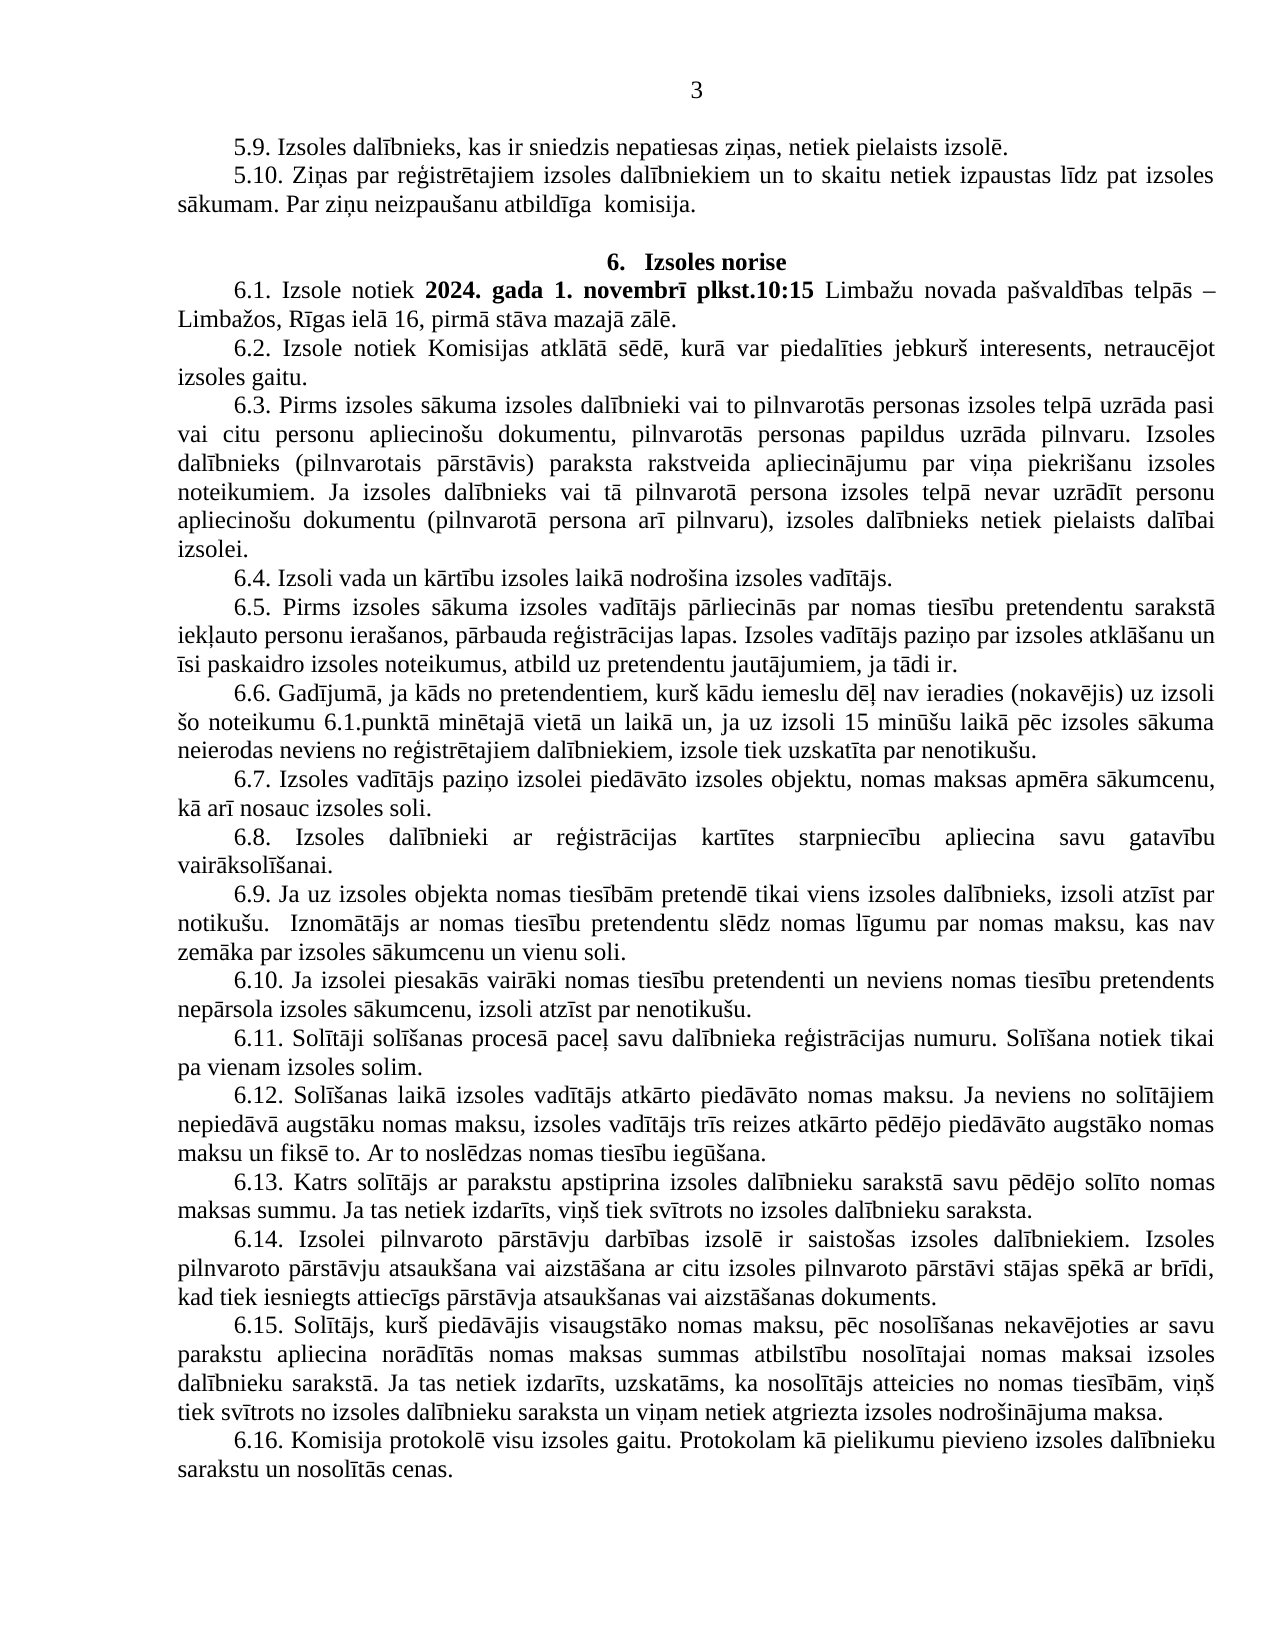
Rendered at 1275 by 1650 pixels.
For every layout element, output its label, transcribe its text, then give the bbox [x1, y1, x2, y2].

text 6.1. Izsole notiek 2024. gada 1. novembrī plkst.10:15 Limbažu novada pašvaldības telpās – Limbažos, Rīgas ielā 16, pirmā stāva mazajā zālē. [177, 276, 1216, 333]
text 5.9. Izsoles dalībnieks, kas ir sniedzis nepatiesas ziņas, netiek pielaists izsolē. [177, 132, 1216, 161]
list Izsoles norise [177, 247, 1216, 276]
text 6.9. Ja uz izsoles objekta nomas tiesībām pretendē tikai viens izsoles dalībnieks, izsoli atzīst par notikušu. Iznomātājs ar nomas tiesību pretendentu slēdz nomas līgumu par nomas maksu, kas nav zemāka par izsoles sākumcenu un vienu soli. [177, 879, 1216, 966]
text 6.11. Solītāji solīšanas procesā paceļ savu dalībnieka reģistrācijas numuru. Solīšana notiek tikai pa vienam izsoles solim. [177, 1023, 1216, 1081]
text 6.8. Izsoles dalībnieki ar reģistrācijas kartītes starpniecību apliecina savu gatavību vairāksolīšanai. [177, 822, 1216, 879]
text 6.12. Solīšanas laikā izsoles vadītājs atkārto piedāvāto nomas maksu. Ja neviens no solītājiem nepiedāvā augstāku nomas maksu, izsoles vadītājs trīs reizes atkārto pēdējo piedāvāto augstāko nomas maksu un fiksē to. Ar to noslēdzas nomas tiesību iegūšana. [177, 1081, 1216, 1167]
text 6.6. Gadījumā, ja kāds no pretendentiem, kurš kādu iemeslu dēļ nav ieradies (nokavējis) uz izsoli šo noteikumu 6.1.punktā minētajā vietā un laikā un, ja uz izsoli 15 minūšu laikā pēc izsoles sākuma neierodas neviens no reģistrētajiem dalībniekiem, izsole tiek uzskatīta par nenotikušu. [177, 678, 1216, 764]
text 6.14. Izsolei pilnvaroto pārstāvju darbības izsolē ir saistošas izsoles dalībniekiem. Izsoles pilnvaroto pārstāvju atsaukšana vai aizstāšana ar citu izsoles pilnvaroto pārstāvi stājas spēkā ar brīdi, kad tiek iesniegts attiecīgs pārstāvja atsaukšanas vai aizstāšanas dokuments. [177, 1224, 1216, 1311]
text 6.2. Izsole notiek Komisijas atklātā sēdē, kurā var piedalīties jebkurš interesents, netraucējot izsoles gaitu. [177, 333, 1216, 391]
text 6.16. Komisija protokolē visu izsoles gaitu. Protokolam kā pielikumu pievieno izsoles dalībnieku sarakstu un nosolītās cenas. [177, 1426, 1216, 1483]
text 6.13. Katrs solītājs ar parakstu apstiprina izsoles dalībnieku sarakstā savu pēdējo solīto nomas maksas summu. Ja tas netiek izdarīts, viņš tiek svītrots no izsoles dalībnieku saraksta. [177, 1167, 1216, 1224]
text 6.3. Pirms izsoles sākuma izsoles dalībnieki vai to pilnvarotās personas izsoles telpā uzrāda pasi vai citu personu apliecinošu dokumentu, pilnvarotās personas papildus uzrāda pilnvaru. Izsoles dalībnieks (pilnvarotais pārstāvis) paraksta rakstveida apliecinājumu par viņa piekrišanu izsoles noteikumiem. Ja izsoles dalībnieks vai tā pilnvarotā persona izsoles telpā nevar uzrādīt personu apliecinošu dokumentu (pilnvarotā persona arī pilnvaru), izsoles dalībnieks netiek pielaists dalībai izsolei. [177, 391, 1216, 563]
text 6.7. Izsoles vadītājs paziņo izsolei piedāvāto izsoles objektu, nomas maksas apmēra sākumcenu, kā arī nosauc izsoles soli. [177, 764, 1216, 822]
text 6.4. Izsoli vada un kārtību izsoles laikā nodrošina izsoles vadītājs. [177, 563, 1216, 592]
text 6.10. Ja izsolei piesakās vairāki nomas tiesību pretendenti un neviens nomas tiesību pretendents nepārsola izsoles sākumcenu, izsoli atzīst par nenotikušu. [177, 966, 1216, 1023]
text 5.10. Ziņas par reģistrētajiem izsoles dalībniekiem un to skaitu netiek izpaustas līdz pat izsoles sākumam. Par ziņu neizpaušanu atbildīga komisija. [177, 161, 1216, 218]
text 6.15. Solītājs, kurš piedāvājis visaugstāko nomas maksu, pēc nosolīšanas nekavējoties ar savu parakstu apliecina norādītās nomas maksas summas atbilstību nosolītajai nomas maksai izsoles dalībnieku sarakstā. Ja tas netiek izdarīts, uzskatāms, ka nosolītājs atteicies no nomas tiesībām, viņš tiek svītrots no izsoles dalībnieku saraksta un viņam netiek atgriezta izsoles nodrošinājuma maksa. [177, 1311, 1216, 1426]
text 6.5. Pirms izsoles sākuma izsoles vadītājs pārliecinās par nomas tiesību pretendentu sarakstā iekļauto personu ierašanos, pārbauda reģistrācijas lapas. Izsoles vadītājs paziņo par izsoles atklāšanu un īsi paskaidro izsoles noteikumus, atbild uz pretendentu jautājumiem, ja tādi ir. [177, 592, 1216, 678]
